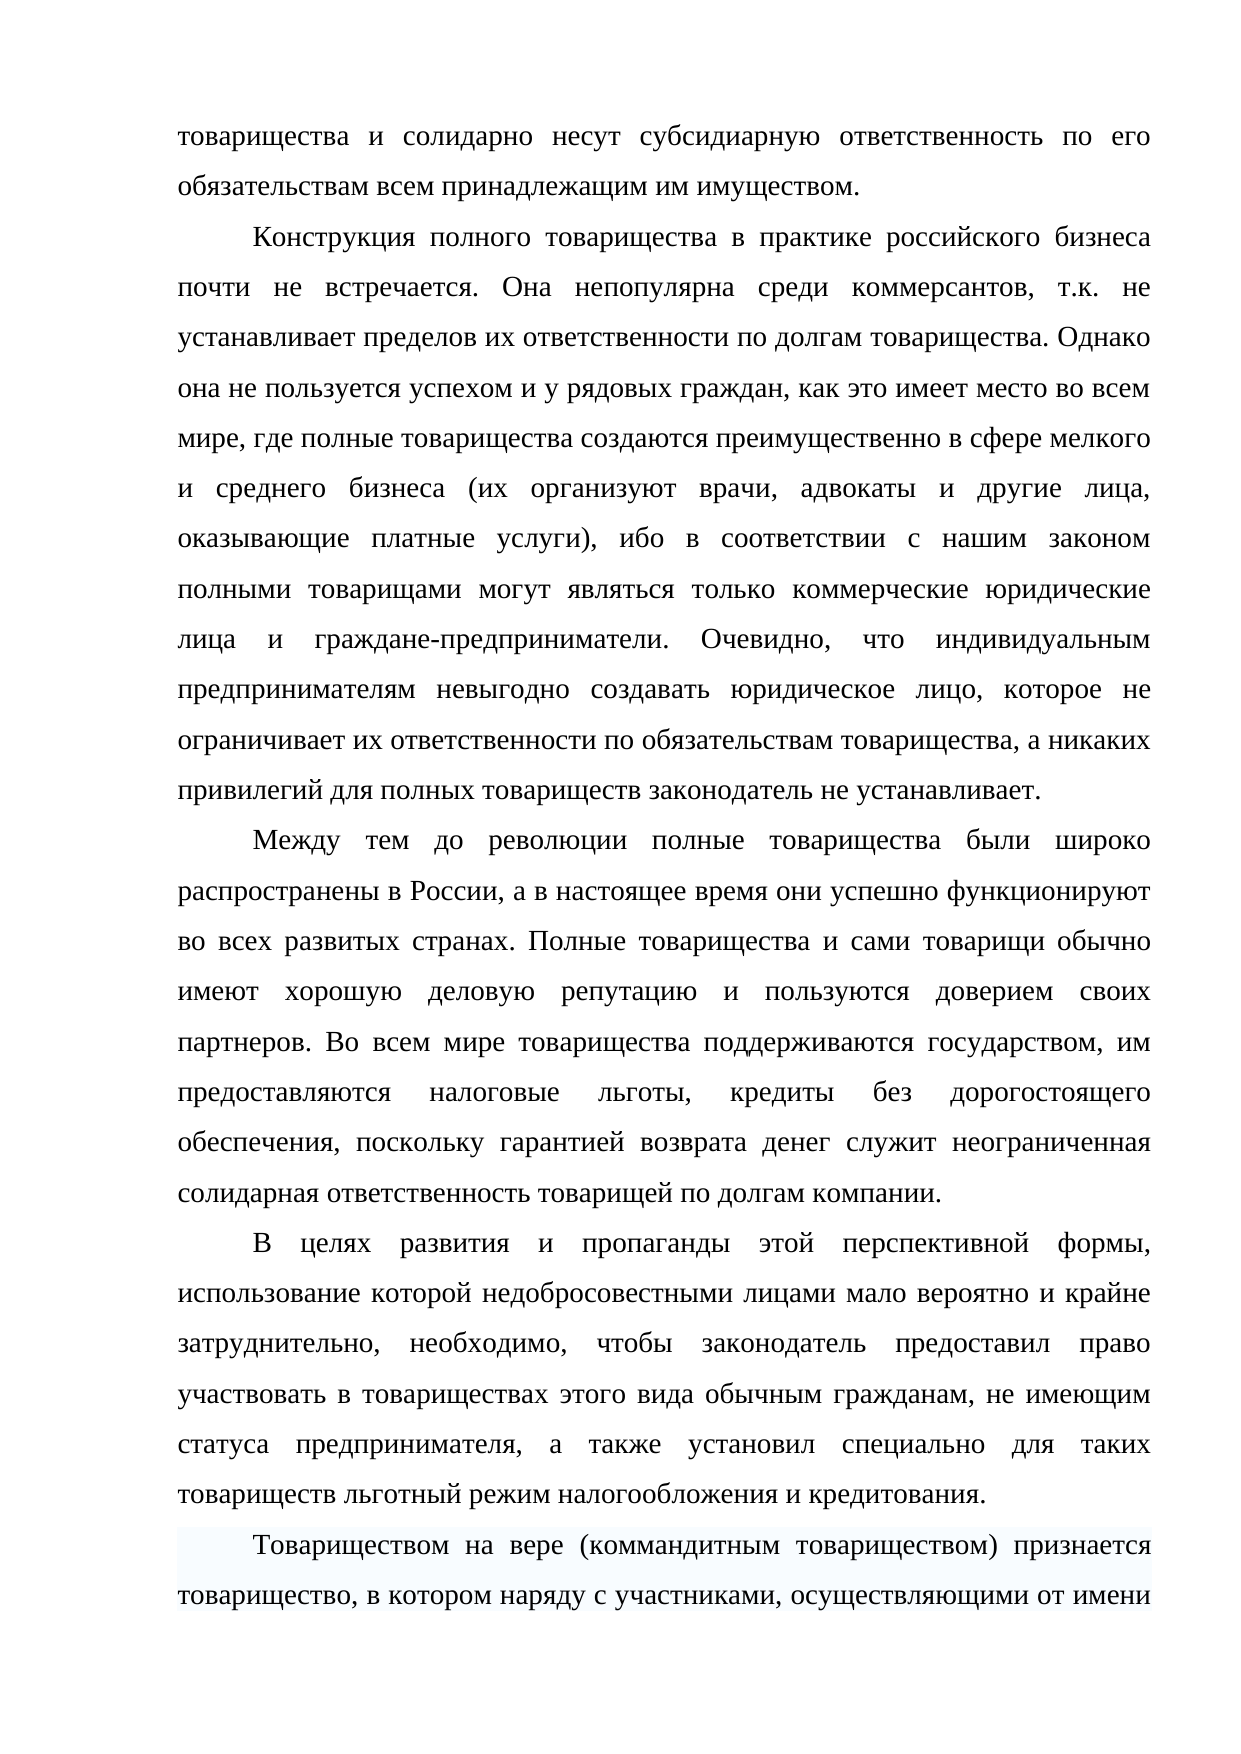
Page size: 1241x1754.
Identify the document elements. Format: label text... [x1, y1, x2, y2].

text В целях развития и пропаганды этой перспективной формы, использование которой недобросовестными лицами мало вероятно и крайне затруднительно, необходимо, чтобы законодатель предоставил право участвовать в товариществах этого вида обычным гражданам, не имеющим статуса предпринимателя, а также установил специально для таких товариществ льготный режим налогообложения и кредитования. [177, 1225, 1152, 1510]
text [177, 118, 1152, 202]
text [177, 1527, 1152, 1611]
text Конструкция полного товарищества в практике российского бизнеса почти не встречается. Она непопулярна среди коммерсантов, т.к. не устанавливает пределов их ответственности по долгам товарищества. Однако она не пользуется успехом и у рядовых граждан, как это имеет место во всем мире, где полные товарищества создаются преимущественно в сфере мелкого и среднего бизнеса (их организуют врачи, адвокаты и другие лица, оказывающие платные услуги), ибо в соответствии с нашим законом полными товарищами могут являться только коммерческие юридические лица и граждане-предприниматели. Очевидно, что индивидуальным предпринимателям невыгодно создавать юридическое лицо, которое не ограничивает их ответственности по обязательствам товарищества, а никаких привилегий для полных товариществ законодатель не устанавливает. [177, 219, 1152, 806]
text Между тем до революции полные товарищества были широко распространены в России, а в настоящее время они успешно функционируют во всех развитых странах. Полные товарищества и сами товарищи обычно имеют хорошую деловую репутацию и пользуются доверием своих партнеров. Во всем мире товарищества поддерживаются государством, им предоставляются налоговые льготы, кредиты без дорогостоящего обеспечения, поскольку гарантией возврата денег служит неограниченная солидарная ответственность товарищей по долгам компании. [177, 822, 1152, 1208]
